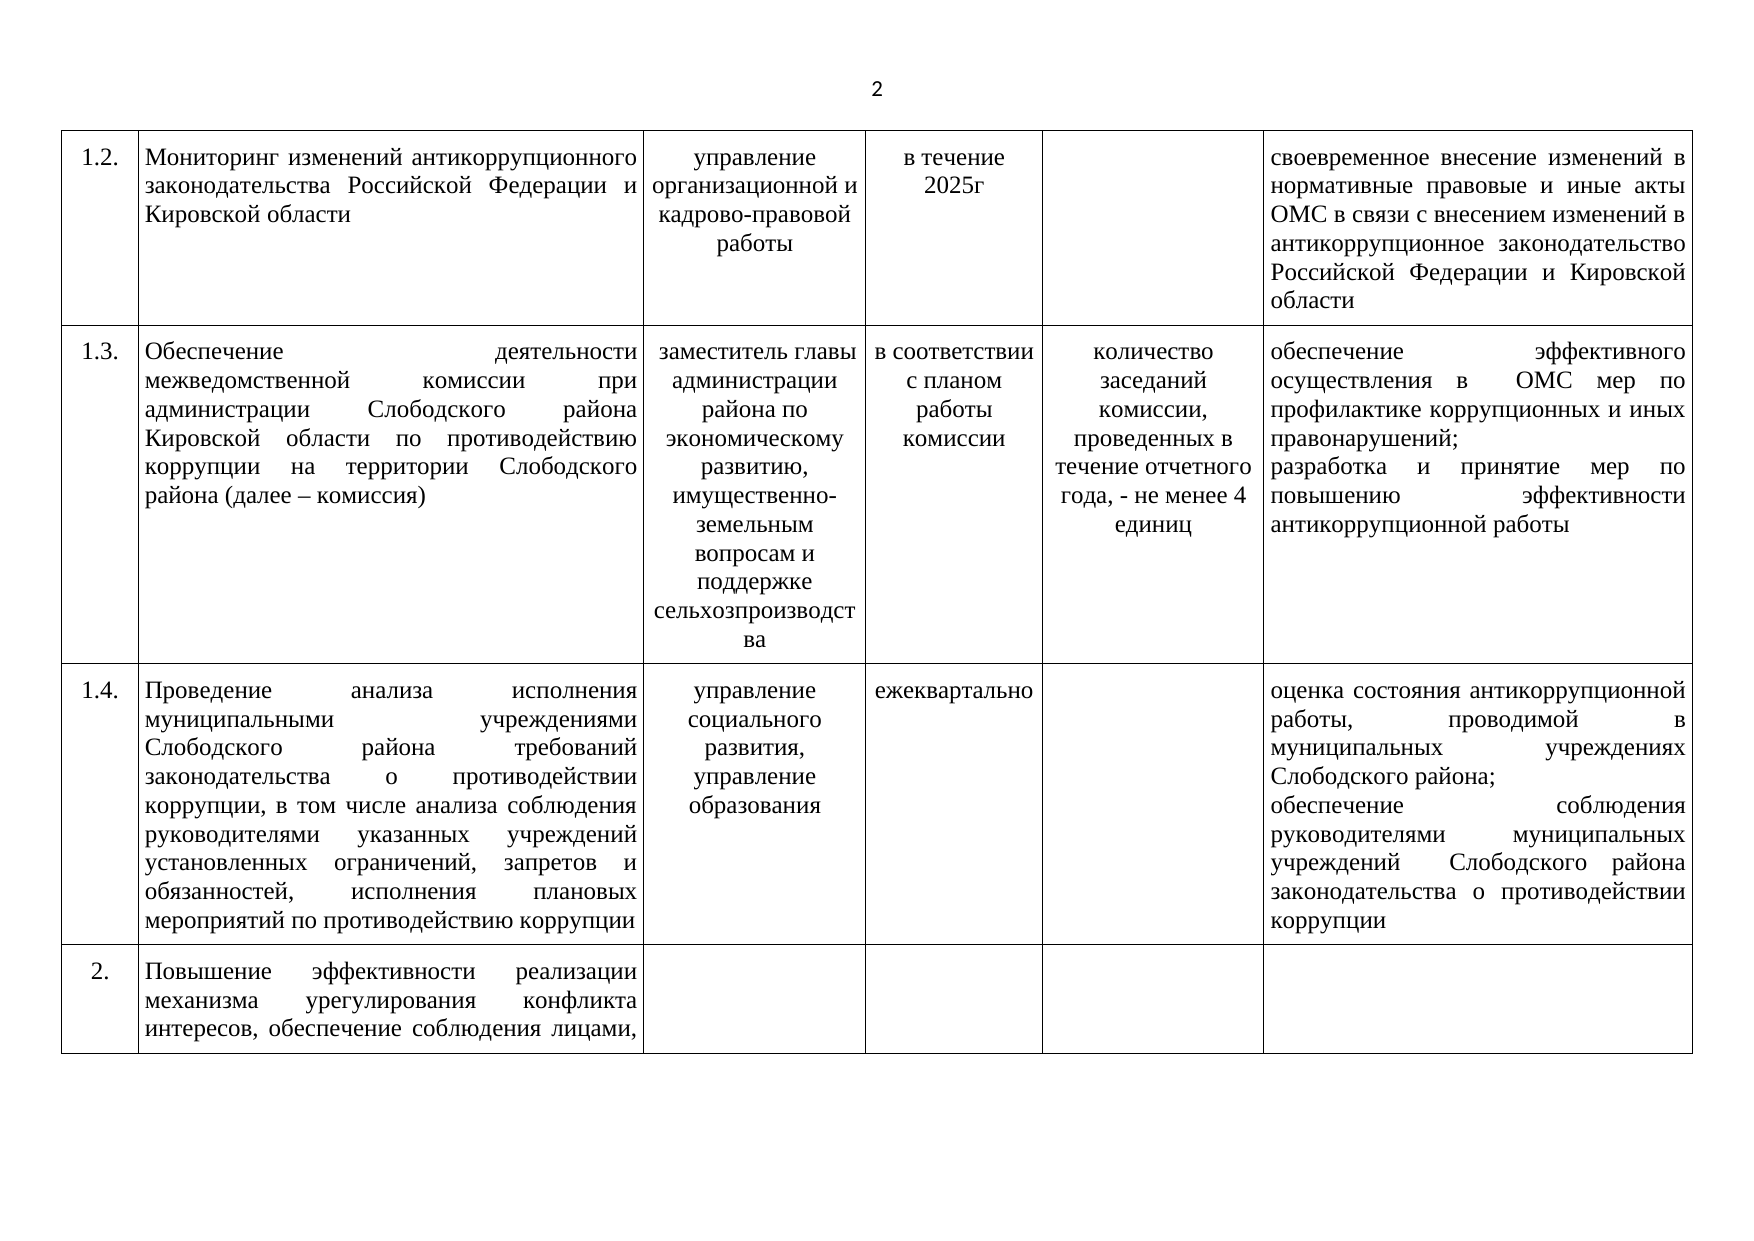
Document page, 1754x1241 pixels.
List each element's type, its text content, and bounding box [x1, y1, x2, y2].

table_cell 1.2. [62, 131, 138, 325]
table_cell ежеквартально [866, 664, 1042, 944]
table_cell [139, 945, 643, 1053]
table_cell заместитель главы администрации района по экономическому развитию, имущественно-земельным вопросам и поддержке сельхозпроизводства [644, 326, 865, 663]
table_cell 1.4. [62, 664, 138, 944]
table_cell Обеспечение деятельности межведомственной комиссии при администрации Слободского района Кировской области по противодействию коррупции на территории Слободского района (далее – комиссия) [139, 326, 643, 663]
table_cell [1043, 131, 1263, 325]
table_cell количество заседаний комиссии, проведенных в течение отчетного года, - не менее 4 единиц [1043, 326, 1263, 663]
table_cell в течение 2025г [866, 131, 1042, 325]
table_cell [644, 945, 865, 1053]
table_cell Проведение анализа исполнения муниципальными учреждениями Слободского района требований законодательства о противодействии коррупции, в том числе анализа соблюдения руководителями указанных учреждений установленных ограничений, запретов и обязанностей, исполнения плановых мероприятий по противодействию коррупции [139, 664, 643, 944]
table_cell Мониторинг изменений антикоррупционного законодательства Российской Федерации и Кировской области [139, 131, 643, 325]
table_cell [866, 945, 1042, 1053]
table_cell оценка состояния антикоррупционной работы, проводимой в муниципальных учреждениях Слободского района; обеспечение соблюдения руководителями муниципальных учреждений Слободского района законодательства о противодействии коррупции [1264, 664, 1692, 944]
table_cell 1.3. [62, 326, 138, 663]
table_cell управление социального развития, управление образования [644, 664, 865, 944]
table_cell управление организационной и кадрово-правовой работы [644, 131, 865, 325]
table_cell [1264, 945, 1692, 1053]
table_cell в соответствии с планом работы комиссии [866, 326, 1042, 663]
table_cell 2. [62, 945, 138, 1053]
table_cell обеспечение эффективного осуществления в ОМС мер по профилактике коррупционных и иных правонарушений; разработка и принятие мер по повышению эффективности антикоррупционной работы [1264, 326, 1692, 663]
table_cell [1043, 664, 1263, 944]
table_cell [1043, 945, 1263, 1053]
table_cell своевременное внесение изменений в нормативные правовые и иные акты ОМС в связи с внесением изменений в антикоррупционное законодательство Российской Федерации и Кировской области [1264, 131, 1692, 325]
